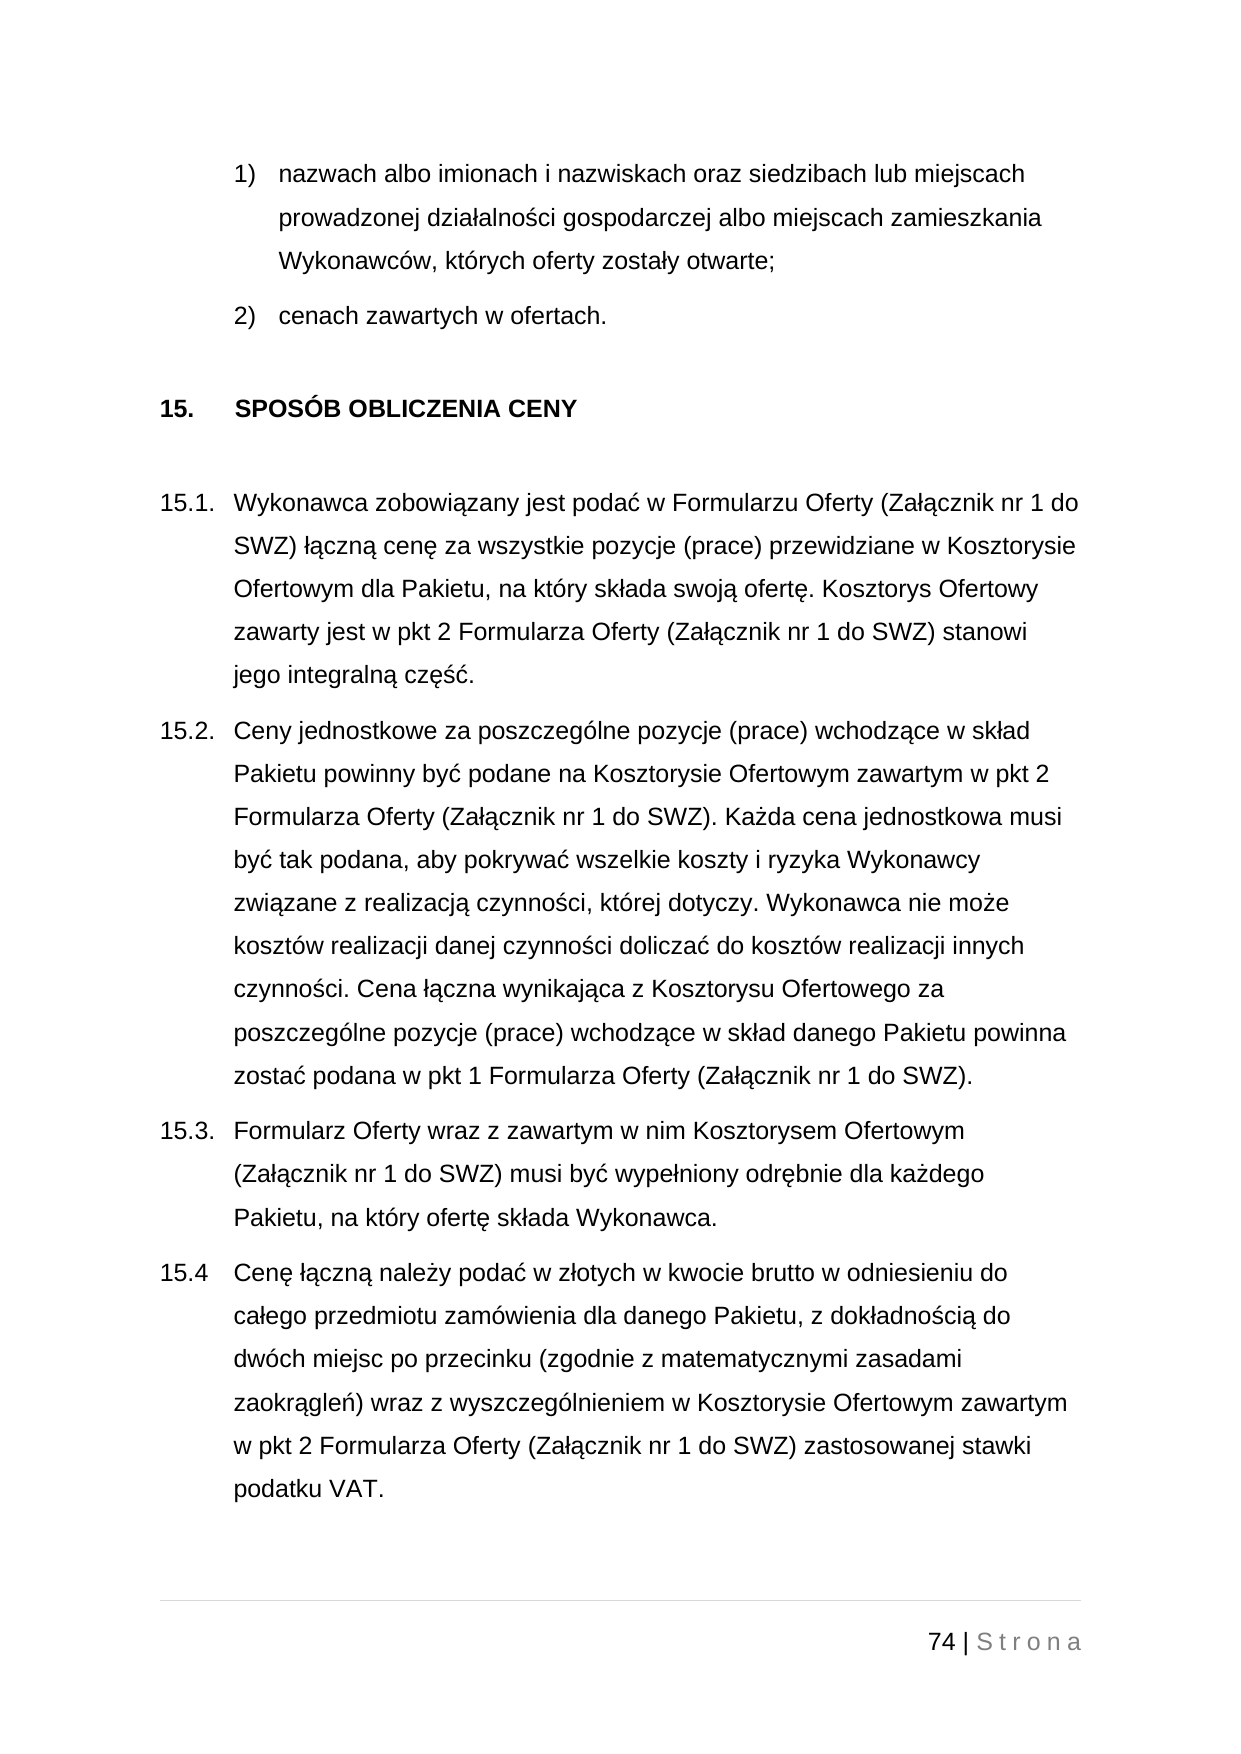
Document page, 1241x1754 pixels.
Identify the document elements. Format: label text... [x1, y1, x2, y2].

text 1) nazwach albo imionach i nazwiskach oraz siedzibach lub miejscach prowadzonej działalności gospodarczej albo miejscach zamieszkania Wykonawców, których oferty zostały otwarte; [234, 159, 1081, 274]
text 15.3. Formularz Oferty wraz z zawartym w nim Kosztorysem Ofertowym (Załącznik nr 1 do SWZ) musi być wypełniony odrębnie dla każdego Pakietu, na który ofertę składa Wykonawca. [159, 1116, 1081, 1231]
text 15.1. Wykonawca zobowiązany jest podać w Formularzu Oferty (Załącznik nr 1 do SWZ) łączną cenę za wszystkie pozycje (prace) przewidziane w Kosztorysie Ofertowym dla Pakietu, na który składa swoją ofertę. Kosztorys Ofertowy zawarty jest w pkt 2 Formularza Oferty (Załącznik nr 1 do SWZ) stanowi jego integralną część. [159, 488, 1081, 689]
text 15.4 Cenę łączną należy podać w złotych w kwocie brutto w odniesieniu do całego przedmiotu zamówienia dla danego Pakietu, z dokładnością do dwóch miejsc po przecinku (zgodnie z matematycznymi zasadami zaokrągleń) wraz z wyszczególnieniem w Kosztorysie Ofertowym zawartym w pkt 2 Formularza Oferty (Załącznik nr 1 do SWZ) zastosowanej stawki podatku VAT. [159, 1258, 1081, 1503]
text 2) cenach zawartych w ofertach. [234, 301, 1081, 330]
subtitle SPOSÓB OBLICZENIA CENY [159, 394, 1081, 423]
text 15.2. Ceny jednostkowe za poszczególne pozycje (prace) wchodzące w skład Pakietu powinny być podane na Kosztorysie Ofertowym zawartym w pkt 2 Formularza Oferty (Załącznik nr 1 do SWZ). Każda cena jednostkowa musi być tak podana, aby pokrywać wszelkie koszty i ryzyka Wykonawcy związane z realizacją czynności, której dotyczy. Wykonawca nie może kosztów realizacji danej czynności doliczać do kosztów realizacji innych czynności. Cena łączna wynikająca z Kosztorysu Ofertowego za poszczególne pozycje (prace) wchodzące w skład danego Pakietu powinna zostać podana w pkt 1 Formularza Oferty (Załącznik nr 1 do SWZ). [159, 716, 1081, 1089]
